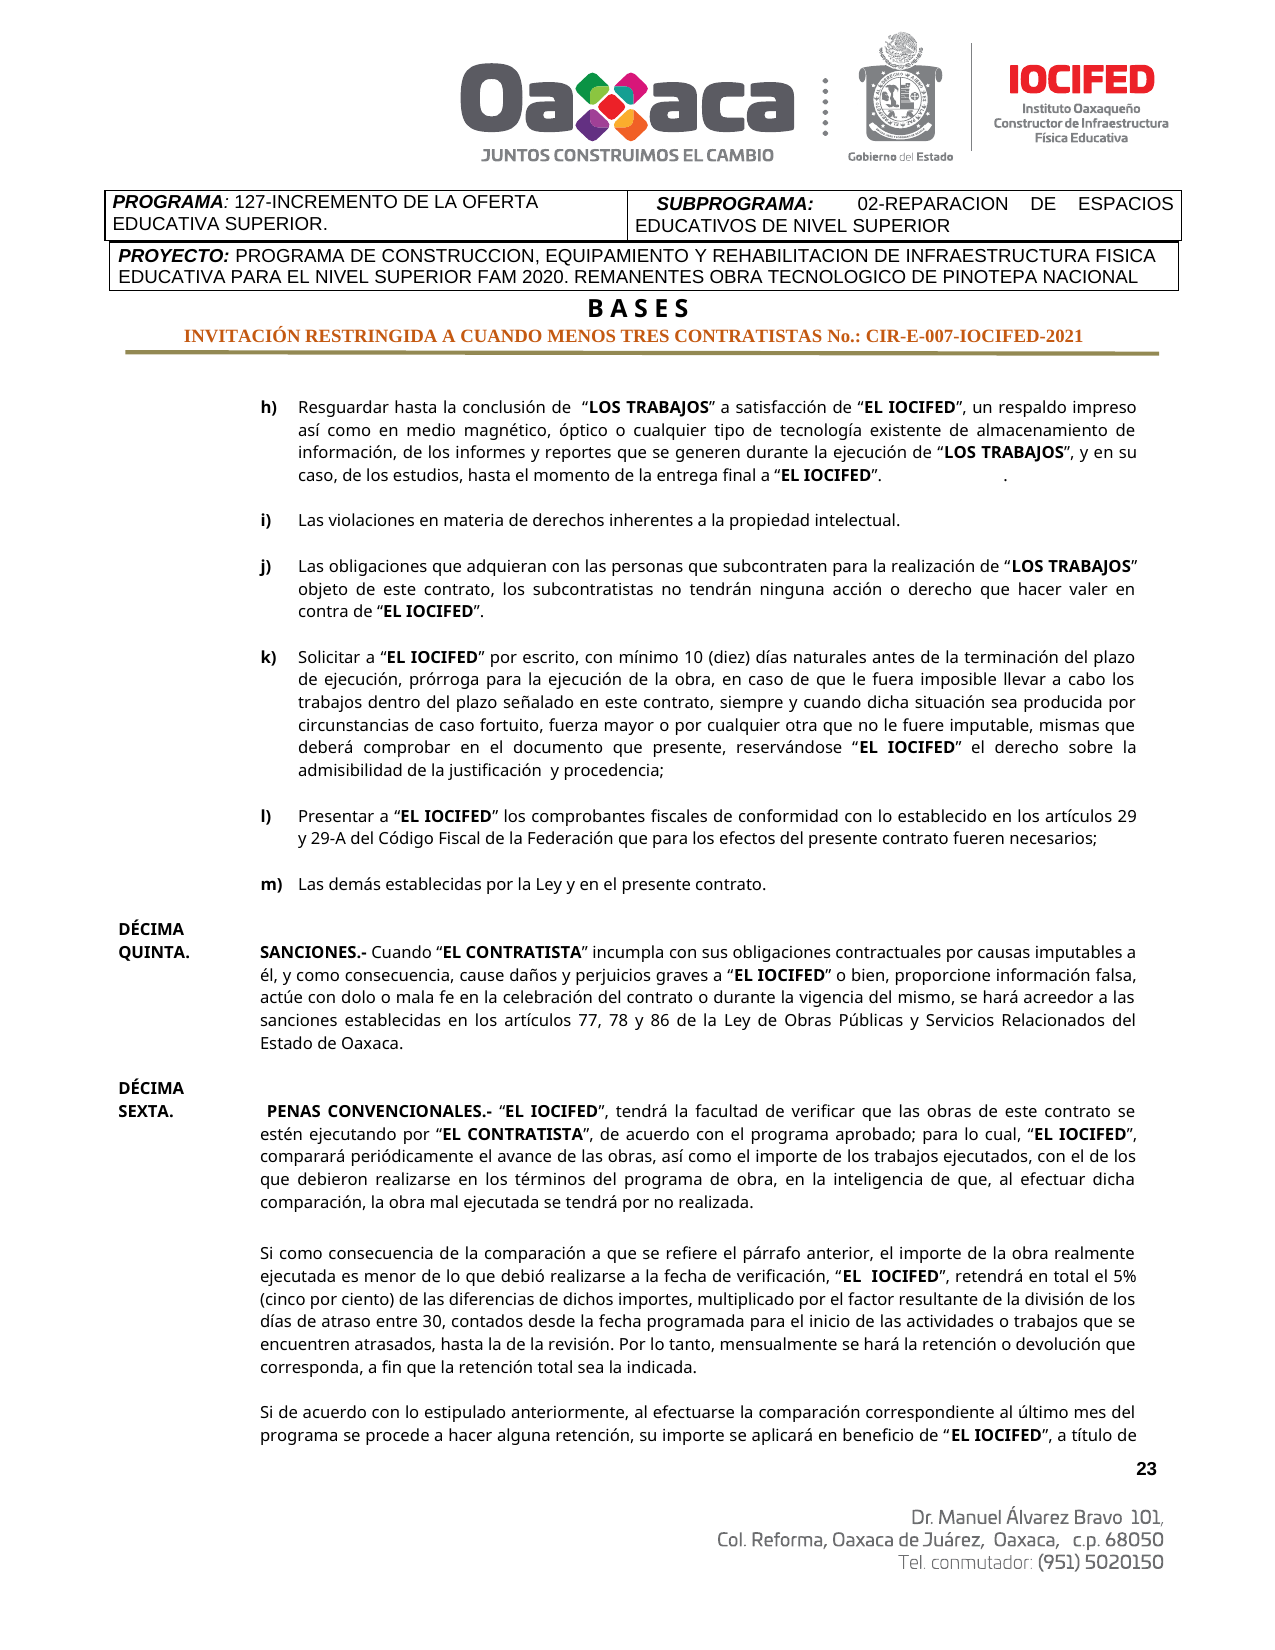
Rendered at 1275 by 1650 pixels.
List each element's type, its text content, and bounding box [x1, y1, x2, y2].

text QUINTA. SANCIONES.- Cuando “EL CONTRATISTA” incumpla con sus obligaciones contractuales por causas imputables a él, y como consecuencia, cause daños y perjuicios graves a “EL IOCIFED” o bien, proporcione información falsa, actúe con dolo o mala fe en la celebración del contrato o durante la vigencia del mismo, se hará acreedor a las sanciones establecidas en los artículos 77, 78 y 86 de la Ley de Obras Públicas y Servicios Relacionados del Estado de Oaxaca. [118, 941, 1137, 1054]
text SEXTA. PENAS CONVENCIONALES.- “EL IOCIFED”, tendrá la facultad de verificar que las obras de este contrato se estén ejecutando por “EL CONTRATISTA”, de acuerdo con el programa aprobado; para lo cual, “EL IOCIFED”, comparará periódicamente el avance de las obras, así como el importe de los trabajos ejecutados, con el de los que debieron realizarse en los términos del programa de obra, en la inteligencia de que, al efectuar dicha comparación, la obra mal ejecutada se tendrá por no realizada. [118, 1099, 1137, 1213]
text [118, 1401, 1137, 1446]
list Las demás establecidas por la Ley y en el presente contrato. [260, 872, 1137, 895]
text Si como consecuencia de la comparación a que se refiere el párrafo anterior, el importe de la obra realmente ejecutada es menor de lo que debió realizarse a la fecha de verificación, “EL IOCIFED”, retendrá en total el 5% (cinco por ciento) de las diferencias de dichos importes, multiplicado por el factor resultante de la división de los días de atraso entre 30, contados desde la fecha programada para el inicio de las actividades o trabajos que se encuentren atrasados, hasta la de la revisión. Por lo tanto, mensualmente se hará la retención o devolución que corresponda, a fin que la retención total sea la indicada. [118, 1242, 1137, 1378]
list Resguardar hasta la conclusión de “LOS TRABAJOS” a satisfacción de “EL IOCIFED”, un respaldo impreso así como en medio magnético, óptico o cualquier tipo de tecnología existente de almacenamiento de información, de los informes y reportes que se generen durante la ejecución de “LOS TRABAJOS”, y en su caso, de los estudios, hasta el momento de la entrega final a “EL IOCIFED”. . [260, 396, 1137, 486]
list Las obligaciones que adquieran con las personas que subcontraten para la realización de “LOS TRABAJOS” objeto de este contrato, los subcontratistas no tendrán ninguna acción o derecho que hacer valer en contra de “EL IOCIFED”. [260, 554, 1137, 623]
text DÉCIMA [118, 918, 1137, 941]
list Las violaciones en materia de derechos inherentes a la propiedad intelectual. [260, 509, 1137, 532]
list Solicitar a “EL IOCIFED” por escrito, con mínimo 10 (diez) días naturales antes de la terminación del plazo de ejecución, prórroga para la ejecución de la obra, en caso de que le fuera imposible llevar a cabo los trabajos dentro del plazo señalado en este contrato, siempre y cuando dicha situación sea producida por circunstancias de caso fortuito, fuerza mayor o por cualquier otra que no le fuere imputable, mismas que deberá comprobar en el documento que presente, reservándose “EL IOCIFED” el derecho sobre la admisibilidad de la justificación y procedencia; [260, 645, 1137, 782]
list Presentar a “EL IOCIFED” los comprobantes fiscales de conformidad con lo establecido en los artículos 29 y 29-A del Código Fiscal de la Federación que para los efectos del presente contrato fueren necesarios; [260, 804, 1137, 850]
text DÉCIMA [118, 1077, 1137, 1099]
